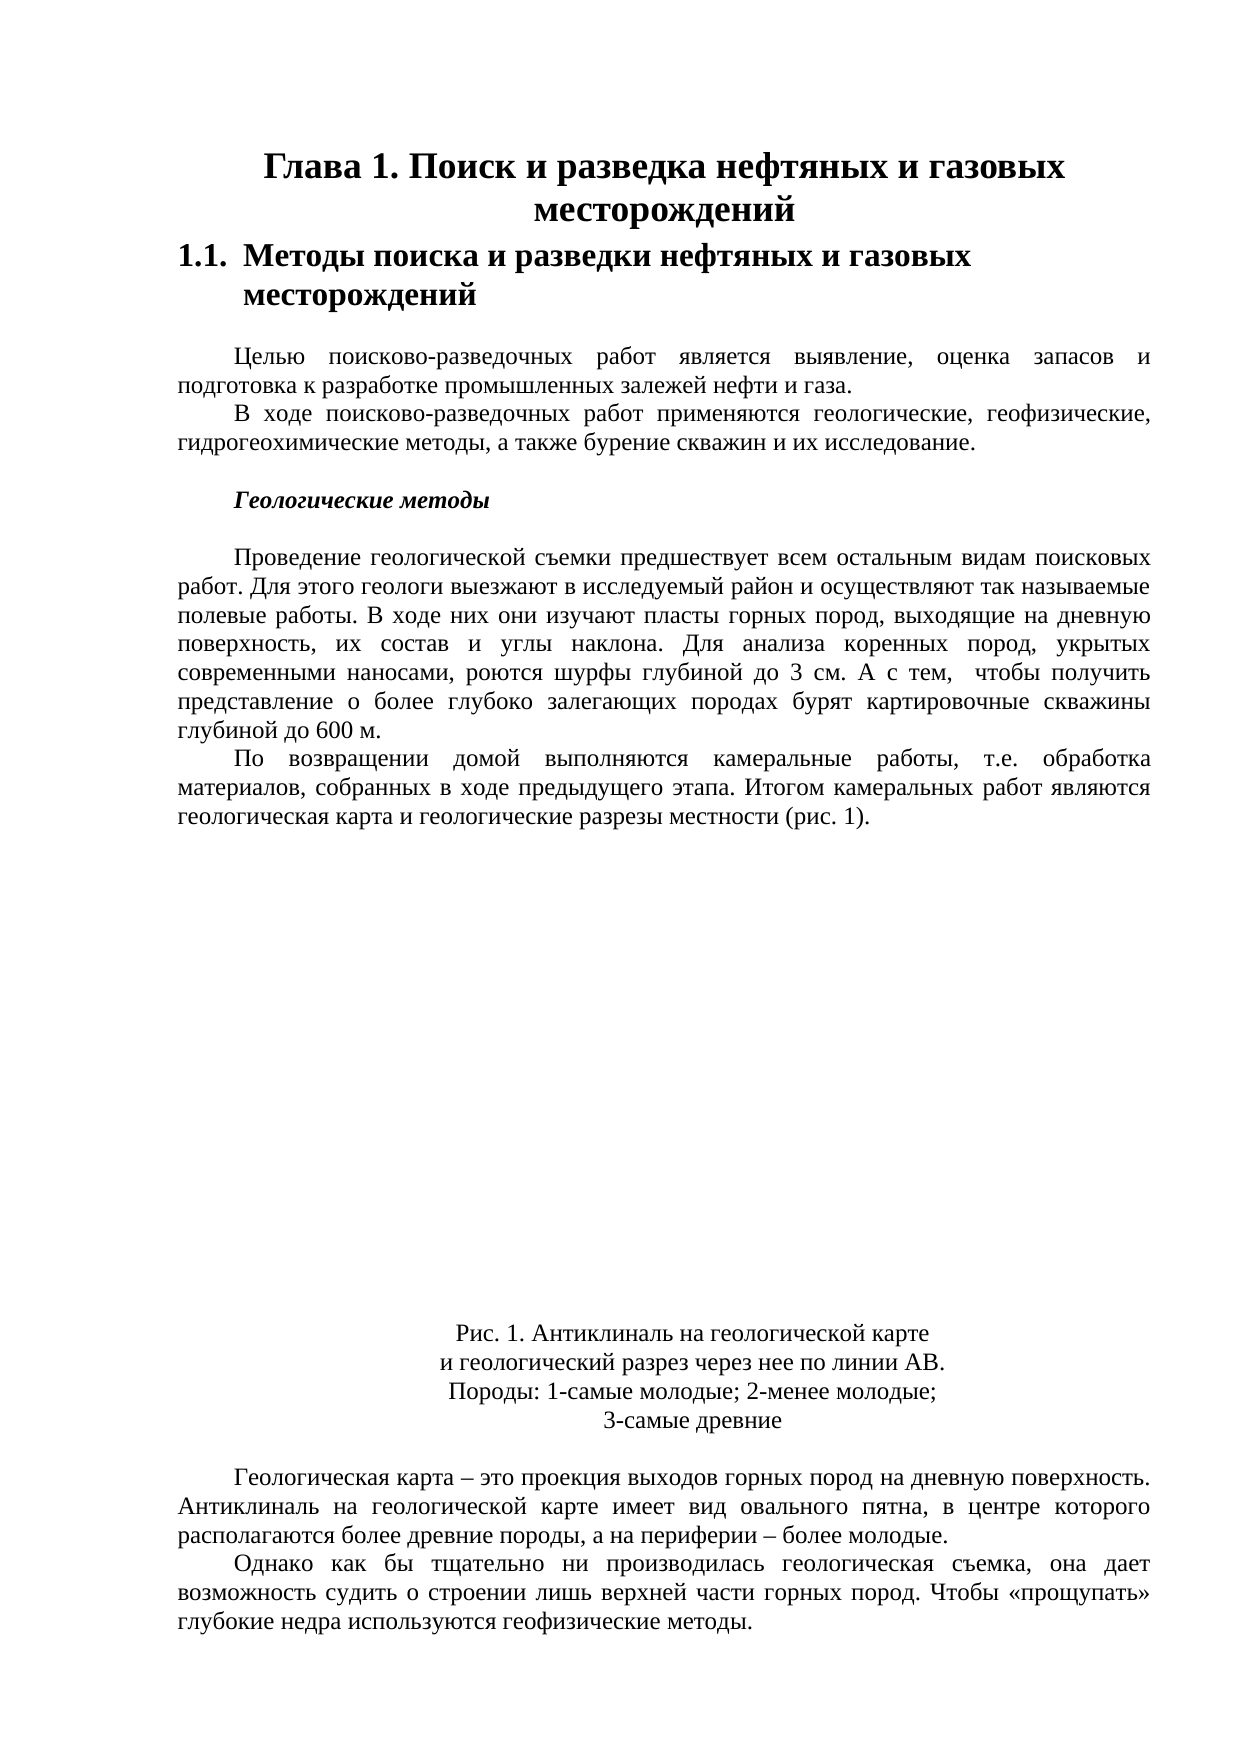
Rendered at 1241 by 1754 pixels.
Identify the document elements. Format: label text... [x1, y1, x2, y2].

text По возвращении домой выполняются камеральные работы, т.е. обработка материалов, собранных в ходе предыдущего этапа. Итогом камеральных работ являются геологическая карта и геологические разрезы местности (рис. 1). [177, 743, 1152, 830]
subtitle Методы поиска и разведки нефтяных и газовых месторождений [177, 236, 1152, 312]
subtitle Глава 1. Поиск и разведка нефтяных и газовых месторождений [177, 143, 1152, 229]
text 3-самые древние [177, 1405, 1152, 1433]
text Проведение геологической съемки предшествует всем остальным видам поисковых работ. Для этого геологи выезжают в исследуемый район и осуществляют так называемые полевые работы. В ходе них они изучают пласты горных пород, выходящие на дневную поверхность, их состав и углы наклона. Для анализа коренных пород, укрытых современными наносами, роются шурфы глубиной до 3 см. А с тем, чтобы получить представление о более глубоко залегающих породах бурят картировочные скважины глубиной до 600 м. [177, 542, 1152, 743]
text Целью поисково-разведочных работ является выявление, оценка запасов и подготовка к разработке промышленных залежей нефти и газа. [177, 341, 1152, 398]
text Однако как бы тщательно ни производилась геологическая съемка, она дает возможность судить о строении лишь верхней части горных пород. Чтобы «прощупать» глубокие недра используются геофизические методы. [177, 1548, 1152, 1635]
text Рис. 1. Антиклиналь на геологической карте [177, 1318, 1152, 1347]
subtitle Геологические методы [177, 485, 1152, 513]
text Геологическая карта – это проекция выходов горных пород на дневную поверхность. Антиклиналь на геологической карте имеет вид овального пятна, в центре которого располагаются более древние породы, а на периферии – более молодые. [177, 1462, 1152, 1548]
text Породы: 1-самые молодые; 2-менее молодые; [177, 1376, 1152, 1405]
text В ходе поисково-разведочных работ применяются геологические, геофизические, гидрогеохимические методы, а также бурение скважин и их исследование. [177, 398, 1152, 456]
text и геологический разрез через нее по линии АВ. [177, 1347, 1152, 1376]
